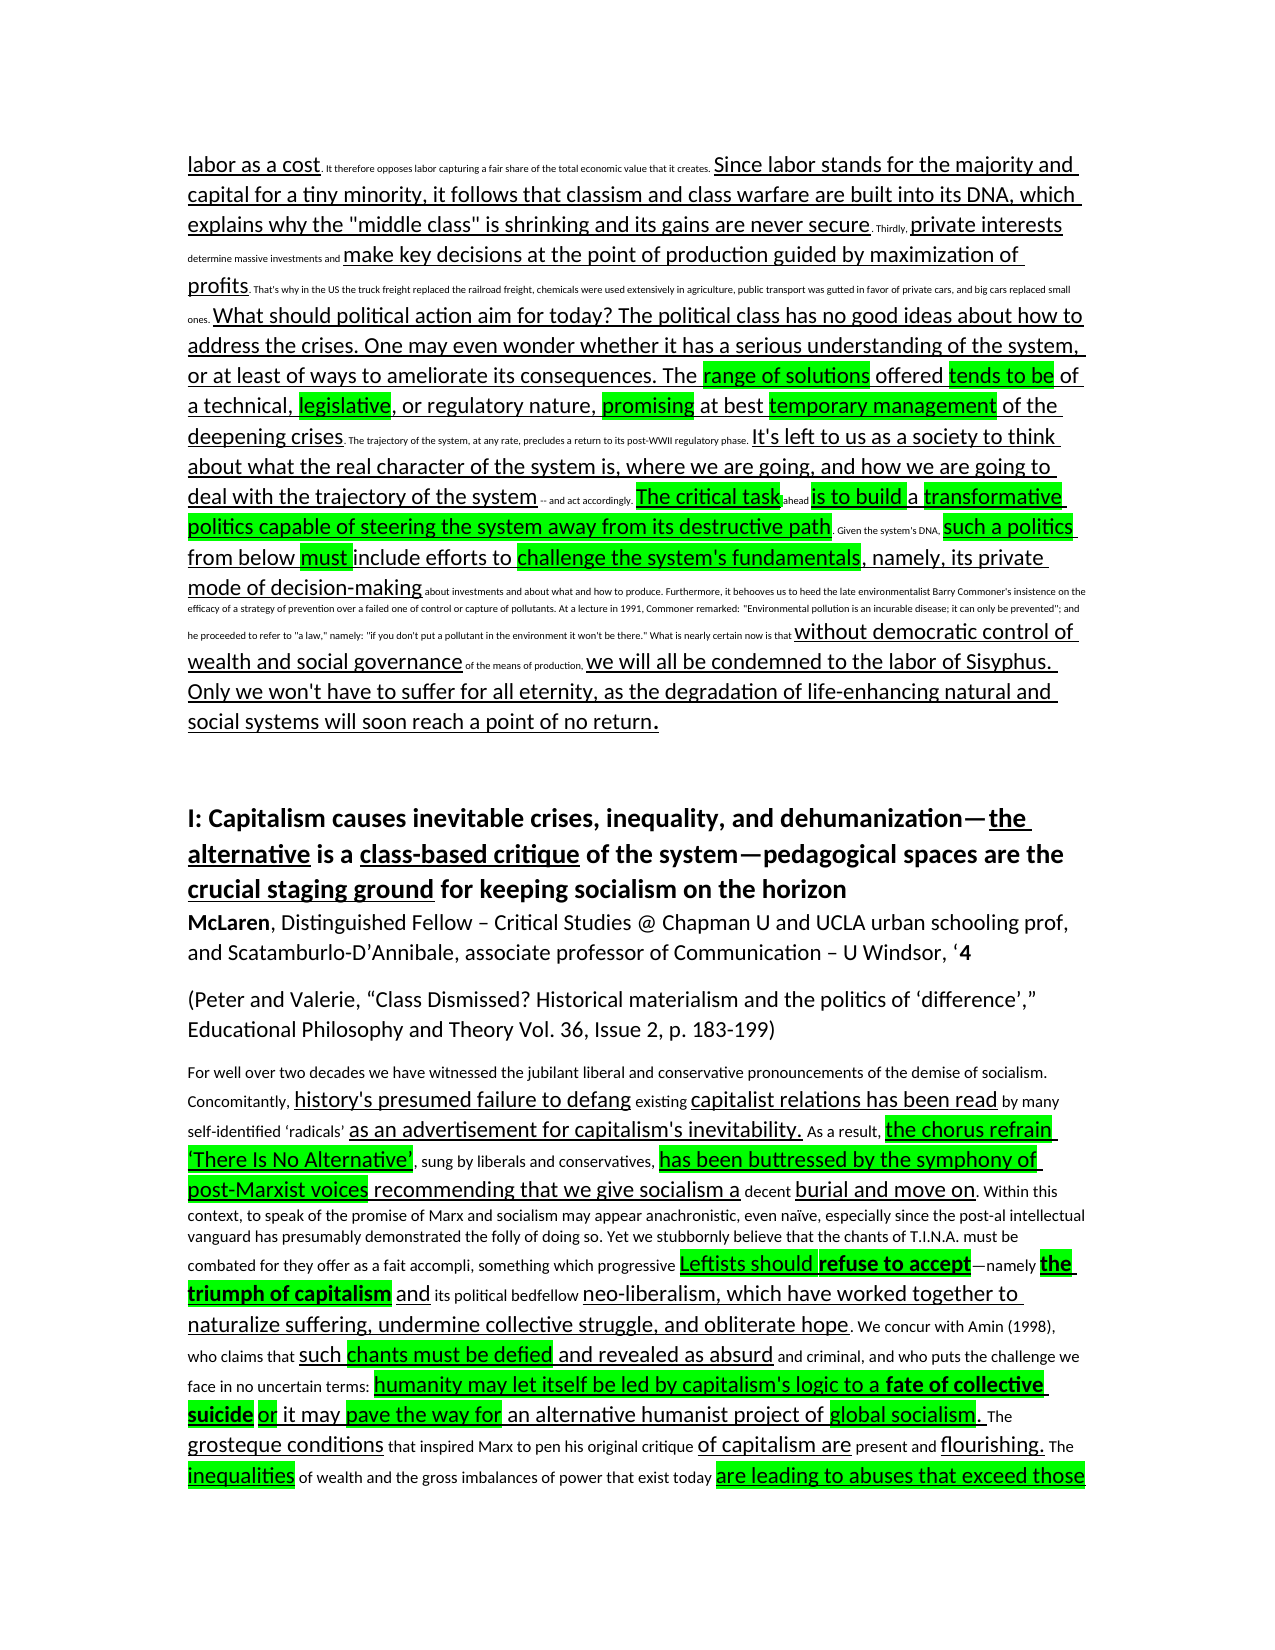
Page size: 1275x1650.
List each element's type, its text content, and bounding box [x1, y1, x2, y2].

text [187, 1062, 1087, 1489]
text McLaren, Distinguished Fellow – Critical Studies @ Chapman U and UCLA urban schooling prof, and Scatamburlo-D’Annibale, associate professor of Communication – U Windsor, ‘4 [187, 908, 1087, 966]
text (Peter and Valerie, “Class Dismissed? Historical materialism and the politics of ‘difference’,” Educational Philosophy and Theory Vol. 36, Issue 2, p. 183-199) [187, 985, 1087, 1043]
subtitle I: Capitalism causes inevitable crises, inequality, and dehumanization—the alternative is a class-based critique of the system—pedagogical spaces are the crucial staging ground for keeping socialism on the horizon [187, 801, 1087, 905]
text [187, 150, 1087, 735]
